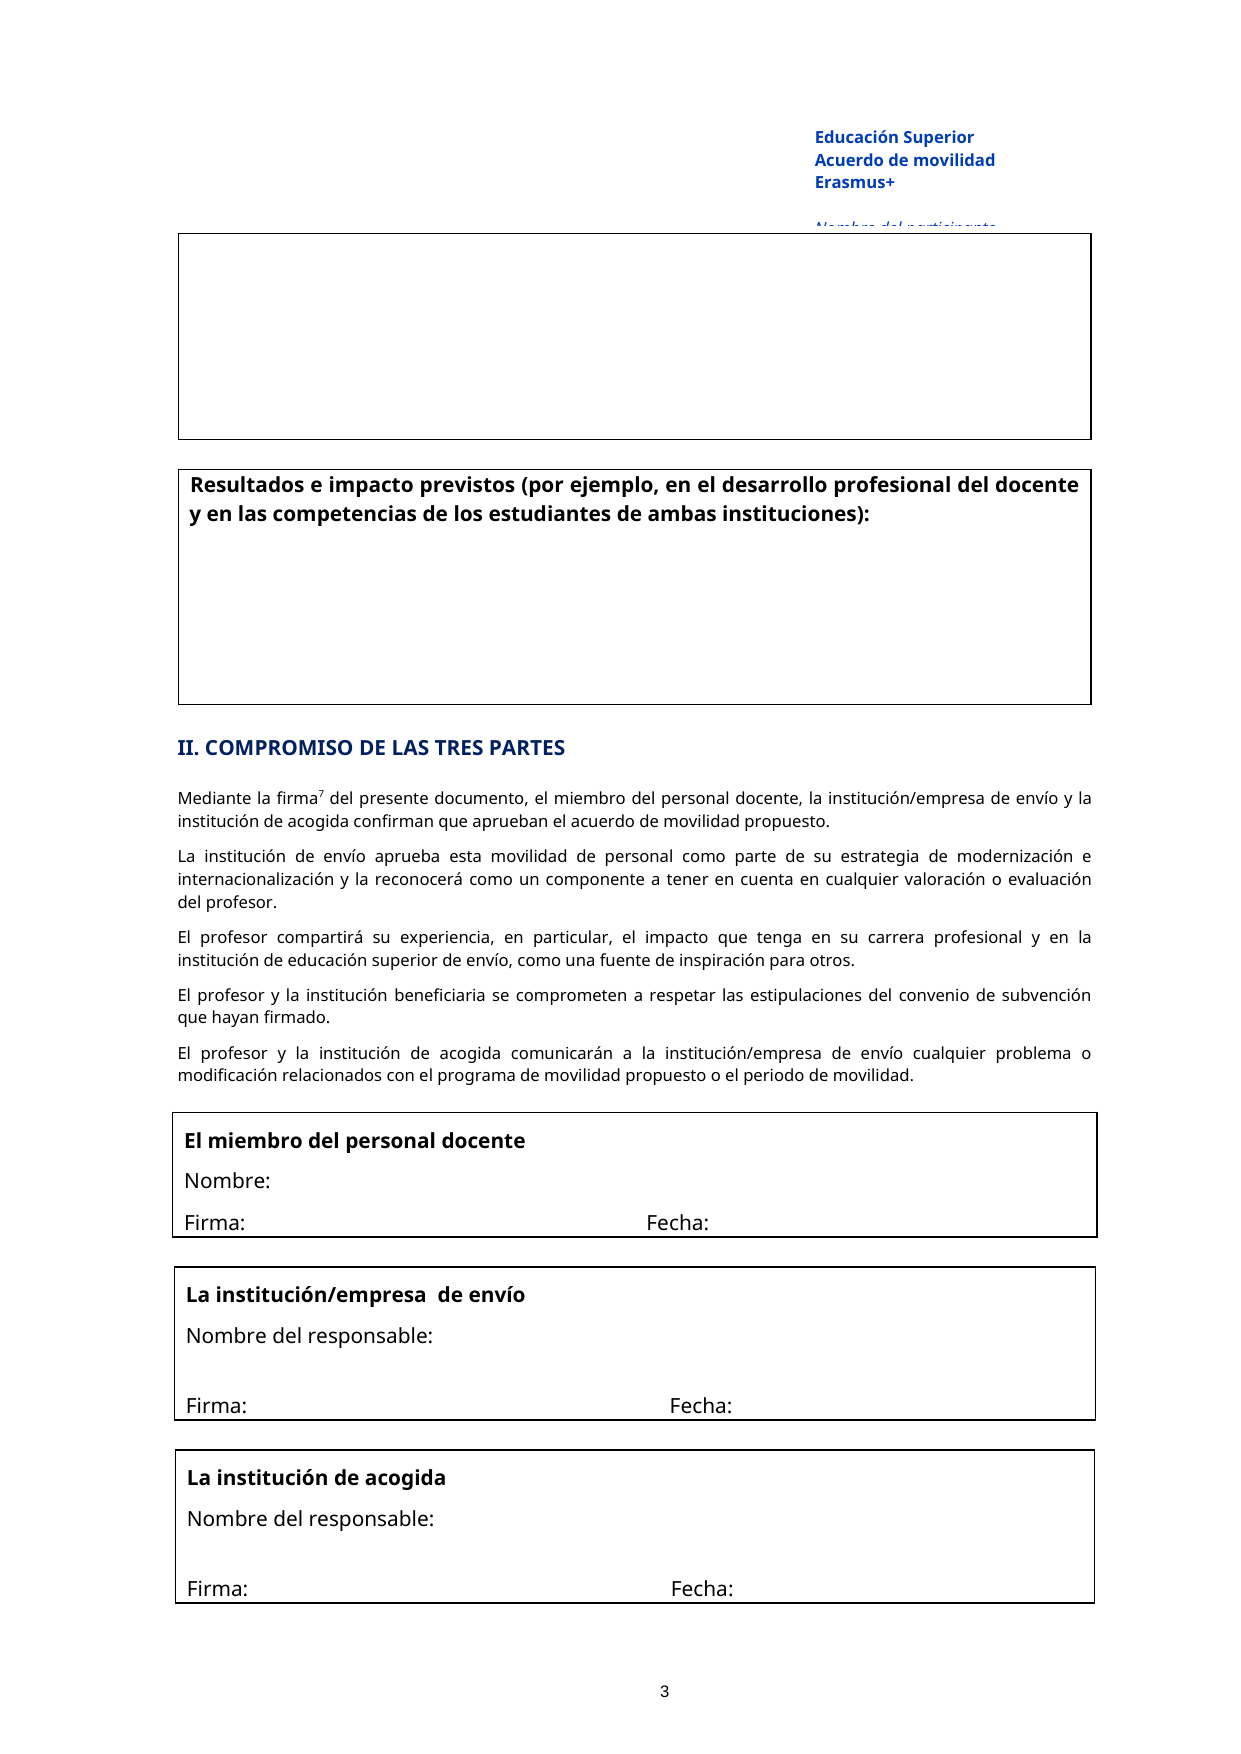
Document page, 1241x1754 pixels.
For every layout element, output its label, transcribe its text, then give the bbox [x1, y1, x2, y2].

text Mediante la firma del presente documento, el miembro del personal docente, la institución/empresa de envío y la institución de acogida confirman que aprueban el acuerdo de movilidad propuesto. [177, 787, 1092, 832]
text El profesor compartirá su experiencia, en particular, el impacto que tenga en su carrera profesional y en la institución de educación superior de envío, como una fuente de inspiración para otros. [177, 925, 1092, 971]
table_header La institución/empresa de envío Nombre del responsable: Firma: Fecha: [175, 1268, 1095, 1419]
text La institución de envío aprueba esta movilidad de personal como parte de su estrategia de modernización e internacionalización y la reconocerá como un componente a tener en cuenta en cualquier valoración o evaluación del profesor. [177, 845, 1092, 913]
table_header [179, 234, 1090, 439]
text El profesor y la institución de acogida comunicarán a la institución/empresa de envío cualquier problema o modificación relacionados con el programa de movilidad propuesto o el periodo de movilidad. [177, 1041, 1092, 1087]
text II. COMPROMISO DE LAS TRES PARTES [177, 705, 1092, 762]
table_header Resultados e impacto previstos (por ejemplo, en el desarrollo profesional del docente y en las competencias de los estudiantes de ambas instituciones): [179, 470, 1090, 703]
table_header El miembro del personal docente Nombre: Firma: Fecha: [173, 1113, 1096, 1236]
table_header La institución de acogida Nombre del responsable: Firma: Fecha: [176, 1451, 1094, 1602]
text El profesor y la institución beneficiaria se comprometen a respetar las estipulaciones del convenio de subvención que hayan firmado. [177, 983, 1092, 1029]
